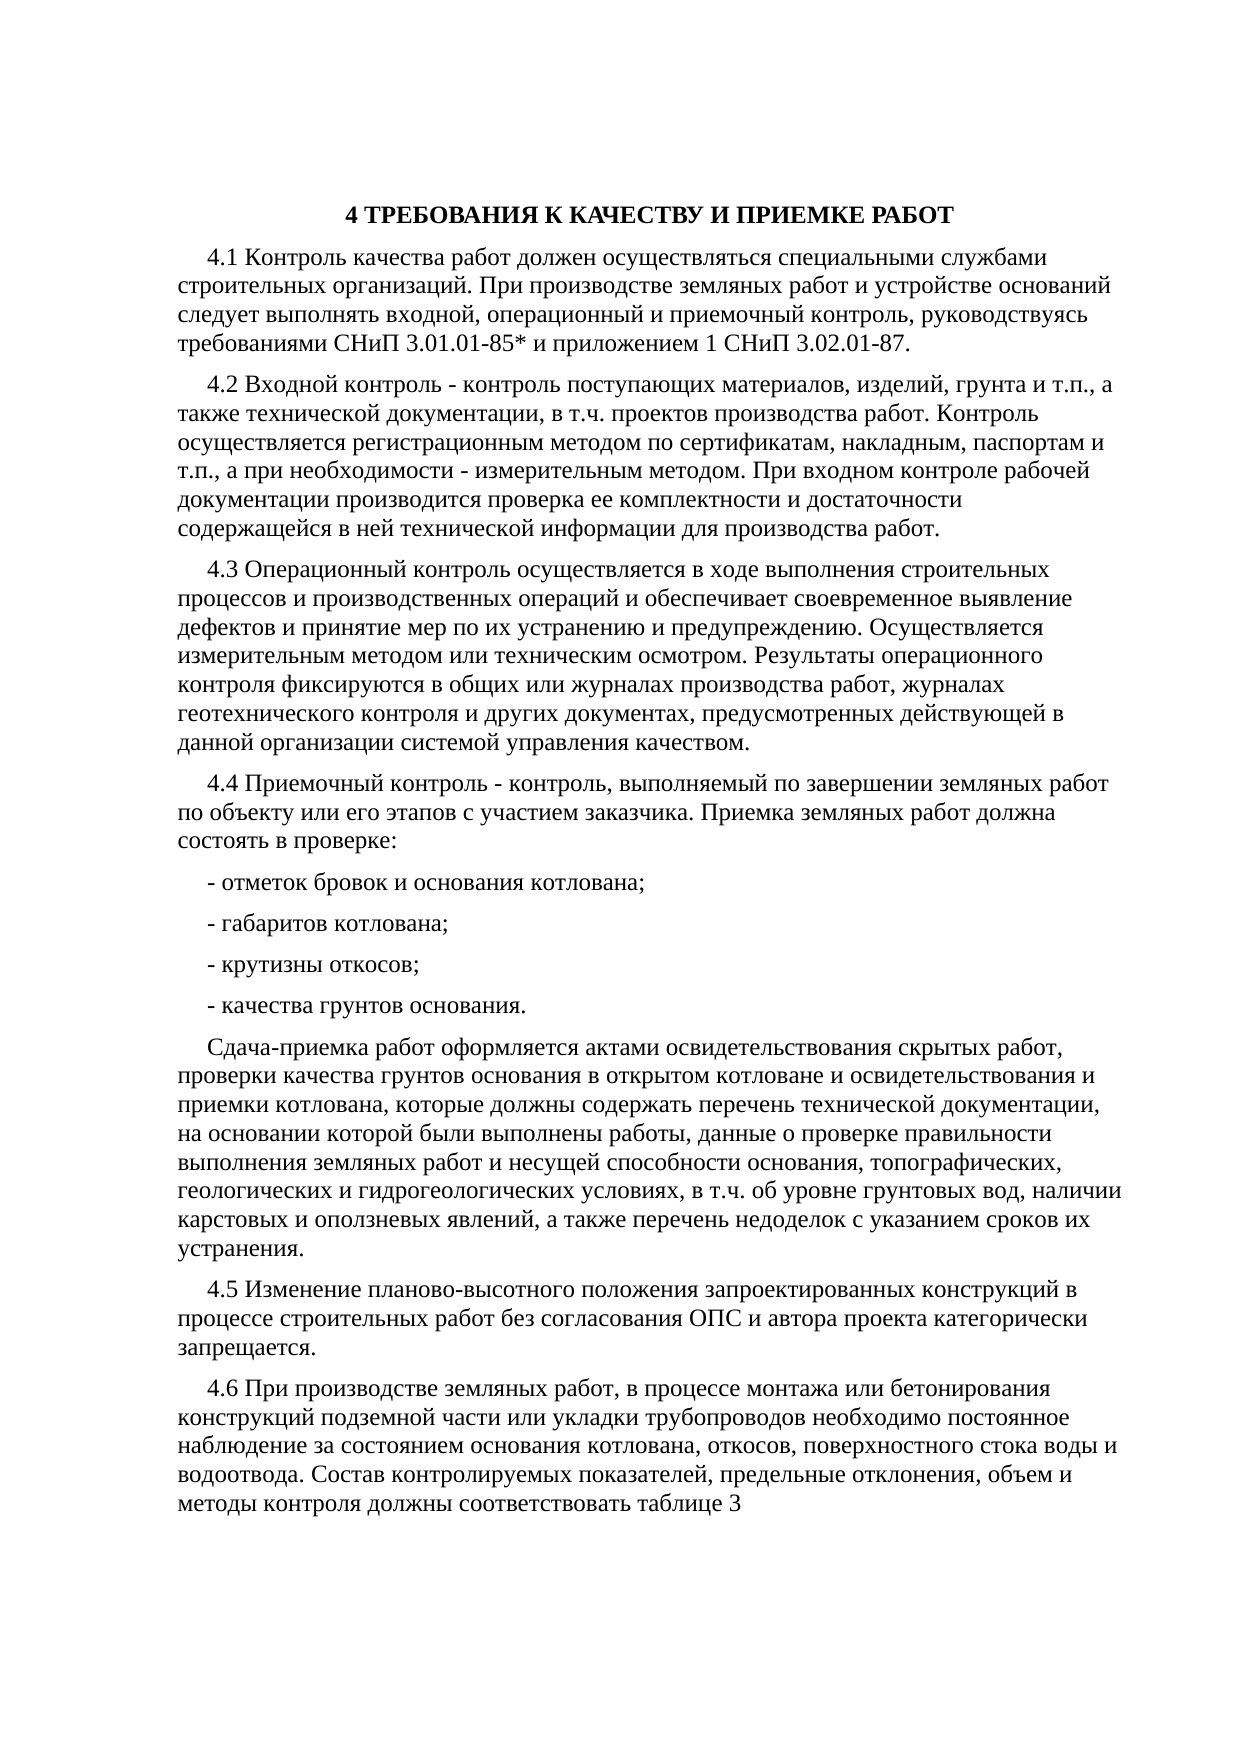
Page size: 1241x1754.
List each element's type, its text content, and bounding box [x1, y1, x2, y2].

text - габаритов котлована; [177, 908, 1122, 937]
text 4.1 Контроль качества работ должен осуществляться специальными службами строительных организаций. При производстве земляных работ и устройстве оснований следует выполнять входной, операционный и приемочный контроль, руководствуясь требованиями СНиП 3.01.01-85* и приложением 1 СНиП 3.02.01-87. [177, 242, 1122, 357]
text 4.4 Приемочный контроль - контроль, выполняемый по завершении земляных работ по объекту или его этапов с участием заказчика. Приемка земляных работ должна состоять в проверке: [177, 768, 1122, 854]
text - крутизны откосов; [177, 949, 1122, 978]
text Сдача-приемка работ оформляется актами освидетельствования скрытых работ, проверки качества грунтов основания в открытом котловане и освидетельствования и приемки котлована, которые должны содержать перечень технической документации, на основании которой были выполнены работы, данные о проверке правильности выполнения земляных работ и несущей способности основания, топографических, геологических и гидрогеологических условиях, в т.ч. об уровне грунтовых вод, наличии карстовых и оползневых явлений, а также перечень недоделок с указанием сроков их устранения. [177, 1032, 1122, 1262]
text - качества грунтов основания. [177, 991, 1122, 1019]
text - отметок бровок и основания котлована; [177, 867, 1122, 896]
subtitle 4 ТРЕБОВАНИЯ К КАЧЕСТВУ И ПРИЕМКЕ РАБОТ [177, 201, 1122, 229]
text 4.2 Входной контроль - контроль поступающих материалов, изделий, грунта и т.п., а также технической документации, в т.ч. проектов производства работ. Контроль осуществляется регистрационным методом по сертификатам, накладным, паспортам и т.п., а при необходимости - измерительным методом. При входном контроле рабочей документации производится проверка ее комплектности и достаточности содержащейся в ней технической информации для производства работ. [177, 369, 1122, 542]
text 4.3 Операционный контроль осуществляется в ходе выполнения строительных процессов и производственных операций и обеспечивает своевременное выявление дефектов и принятие мер по их устранению и предупреждению. Осуществляется измерительным методом или техническим осмотром. Результаты операционного контроля фиксируются в общих или журналах производства работ, журналах геотехнического контроля и других документах, предусмотренных действующей в данной организации системой управления качеством. [177, 554, 1122, 756]
text 4.6 При производстве земляных работ, в процессе монтажа или бетонирования конструкций подземной части или укладки трубопроводов необходимо постоянное наблюдение за состоянием основания котлована, откосов, поверхностного стока воды и водоотвода. Состав контролируемых показателей, предельные отклонения, объем и методы контроля должны соответствовать таблице 3 [177, 1373, 1122, 1517]
text 4.5 Изменение планово-высотного положения запроектированных конструкций в процессе строительных работ без согласования ОПС и автора проекта категорически запрещается. [177, 1274, 1122, 1361]
